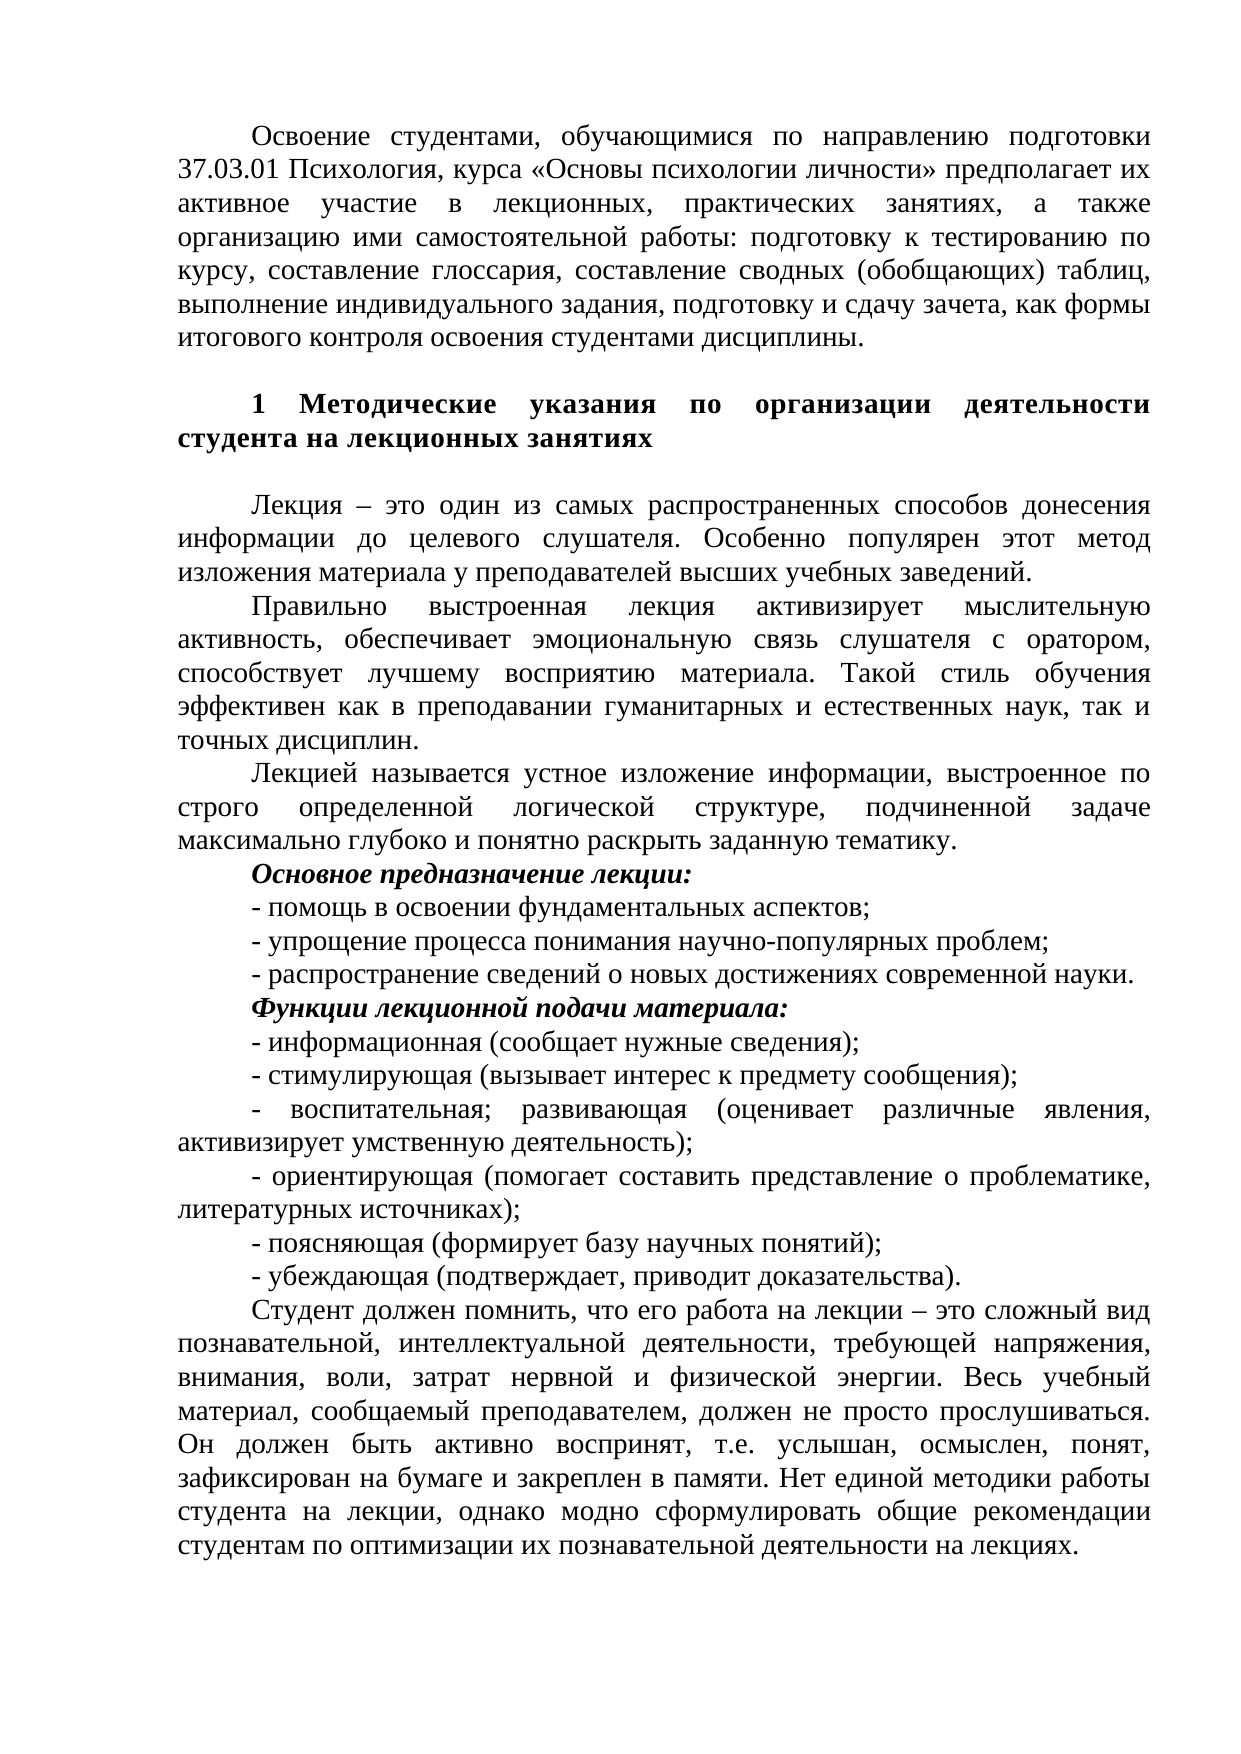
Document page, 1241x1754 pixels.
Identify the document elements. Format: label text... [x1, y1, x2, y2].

text - стимулирующая (вызывает интерес к предмету сообщения); [177, 1057, 1152, 1091]
text 1 Методические указания по организации деятельности студента на лекционных занятиях [177, 386, 1152, 453]
text - информационная (сообщает нужные сведения); [177, 1024, 1152, 1057]
text Функции лекционной подачи материала: [177, 990, 1152, 1024]
text Студент должен помнить, что его работа на лекции – это сложный вид познавательной, интеллектуальной деятельности, требующей напряжения, внимания, воли, затрат нервной и физической энергии. Весь учебный материал, сообщаемый преподавателем, должен не просто прослушиваться. Он должен быть активно воспринят, т.е. услышан, осмыслен, понят, зафиксирован на бумаге и закреплен в памяти. Нет единой методики работы студента на лекции, однако модно сформулировать общие рекомендации студентам по оптимизации их познавательной деятельности на лекциях. [177, 1292, 1152, 1560]
text - ориентирующая (помогает составить представление о проблематике, литературных источниках); [177, 1158, 1152, 1225]
text - упрощение процесса понимания научно-популярных проблем; [177, 923, 1152, 957]
text - распространение сведений о новых достижениях современной науки. [177, 957, 1152, 990]
text - воспитательная; развивающая (оценивает различные явления, активизирует умственную деятельность); [177, 1091, 1152, 1158]
text Правильно выстроенная лекция активизирует мыслительную активность, обеспечивает эмоциональную связь слушателя с оратором, способствует лучшему восприятию материала. Такой стиль обучения эффективен как в преподавании гуманитарных и естественных наук, так и точных дисциплин. [177, 588, 1152, 755]
text Лекцией называется устное изложение информации, выстроенное по строго определенной логической структуре, подчиненной задаче максимально глубоко и понятно раскрыть заданную тематику. [177, 755, 1152, 856]
text Лекция – это один из самых распространенных способов донесения информации до целевого слушателя. Особенно популярен этот метод изложения материала у преподавателей высших учебных заведений. [177, 487, 1152, 588]
text Основное предназначение лекции: [177, 856, 1152, 889]
text - поясняющая (формирует базу научных понятий); [177, 1225, 1152, 1258]
text Освоение студентами, обучающимися по направлению подготовки 37.03.01 Психология, курса «Основы психологии личности» предполагает их активное участие в лекционных, практических занятиях, а также организацию ими самостоятельной работы: подготовку к тестированию по курсу, составление глоссария, составление сводных (обобщающих) таблиц, выполнение индивидуального задания, подготовку и сдачу зачета, как формы итогового контроля освоения студентами дисциплины. [177, 118, 1152, 353]
text - убеждающая (подтверждает, приводит доказательства). [177, 1258, 1152, 1292]
text - помощь в освоении фундаментальных аспектов; [177, 889, 1152, 923]
